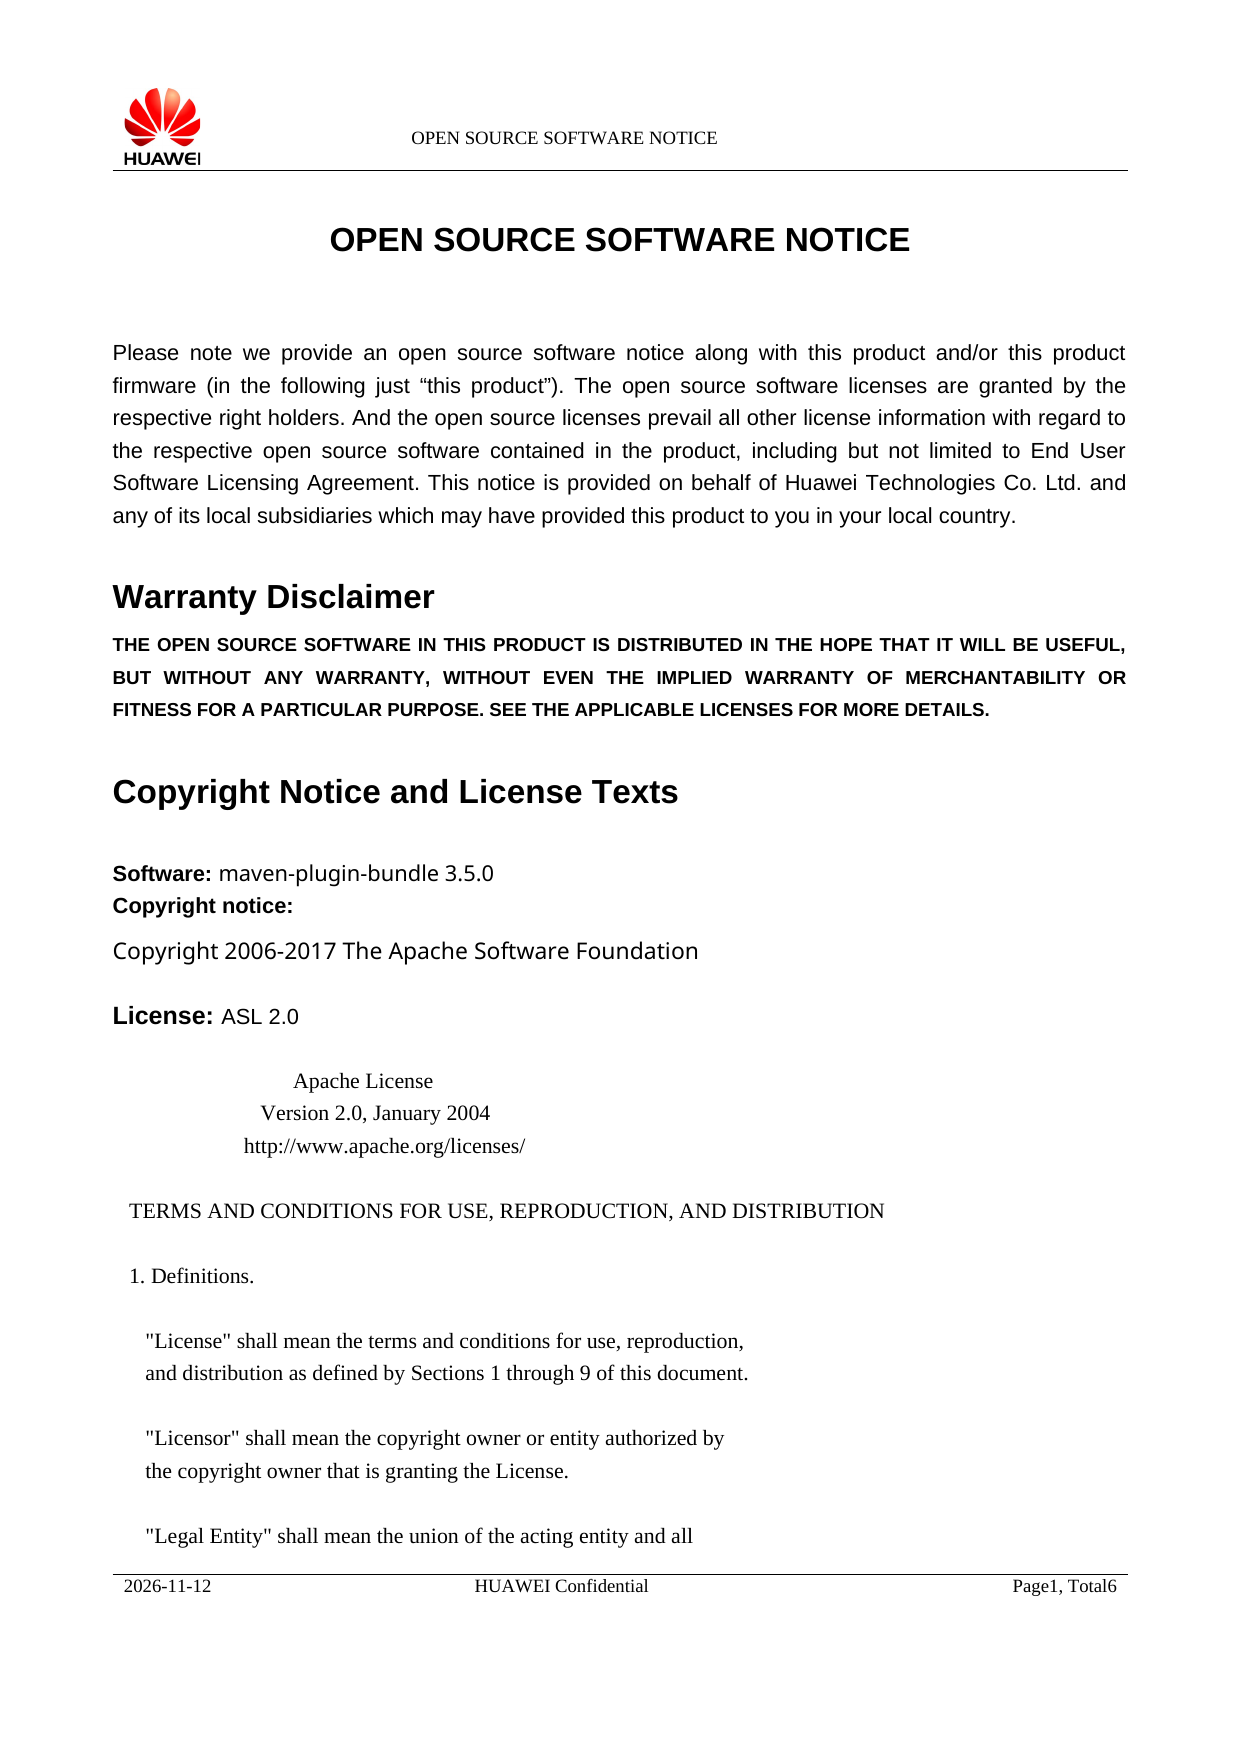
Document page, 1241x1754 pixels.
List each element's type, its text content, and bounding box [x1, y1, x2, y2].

picture [124, 88, 201, 165]
text Copyright 2006-2017 The Apache Software Foundation [112, 934, 1128, 999]
text Warranty Disclaimer [112, 564, 1128, 629]
text The open source software in this product is distributed in the hope that it will be useful, but WITHOUT ANY WARRANTY, without even the implied warranty of MERCHANTABILITY or FITNESS FOR A PARTICULAR PURPOSE. See the applicable licenses for more details. [112, 629, 1128, 726]
title Software: maven-plugin-bundle 3.5.0 [112, 856, 1128, 889]
text Copyright Notice and License Texts [112, 759, 1128, 824]
text Copyright notice: [112, 889, 1128, 921]
text Please note we provide an open source software notice along with this product and/or this product firmware (in the following just “this product”). The open source software licenses are granted by the respective right holders. And the open source licenses prevail all other license information with regard to the respective open source software contained in the product, including but not limited to End User Software Licensing Agreement. This notice is provided on behalf of Huawei Technologies Co. Ltd. and any of its local subsidiaries which may have provided this product to you in your local country. [112, 336, 1128, 531]
text License: ASL 2.0 [112, 999, 1128, 1031]
text OPEN SOURCE SOFTWARE NOTICE [112, 206, 1128, 271]
